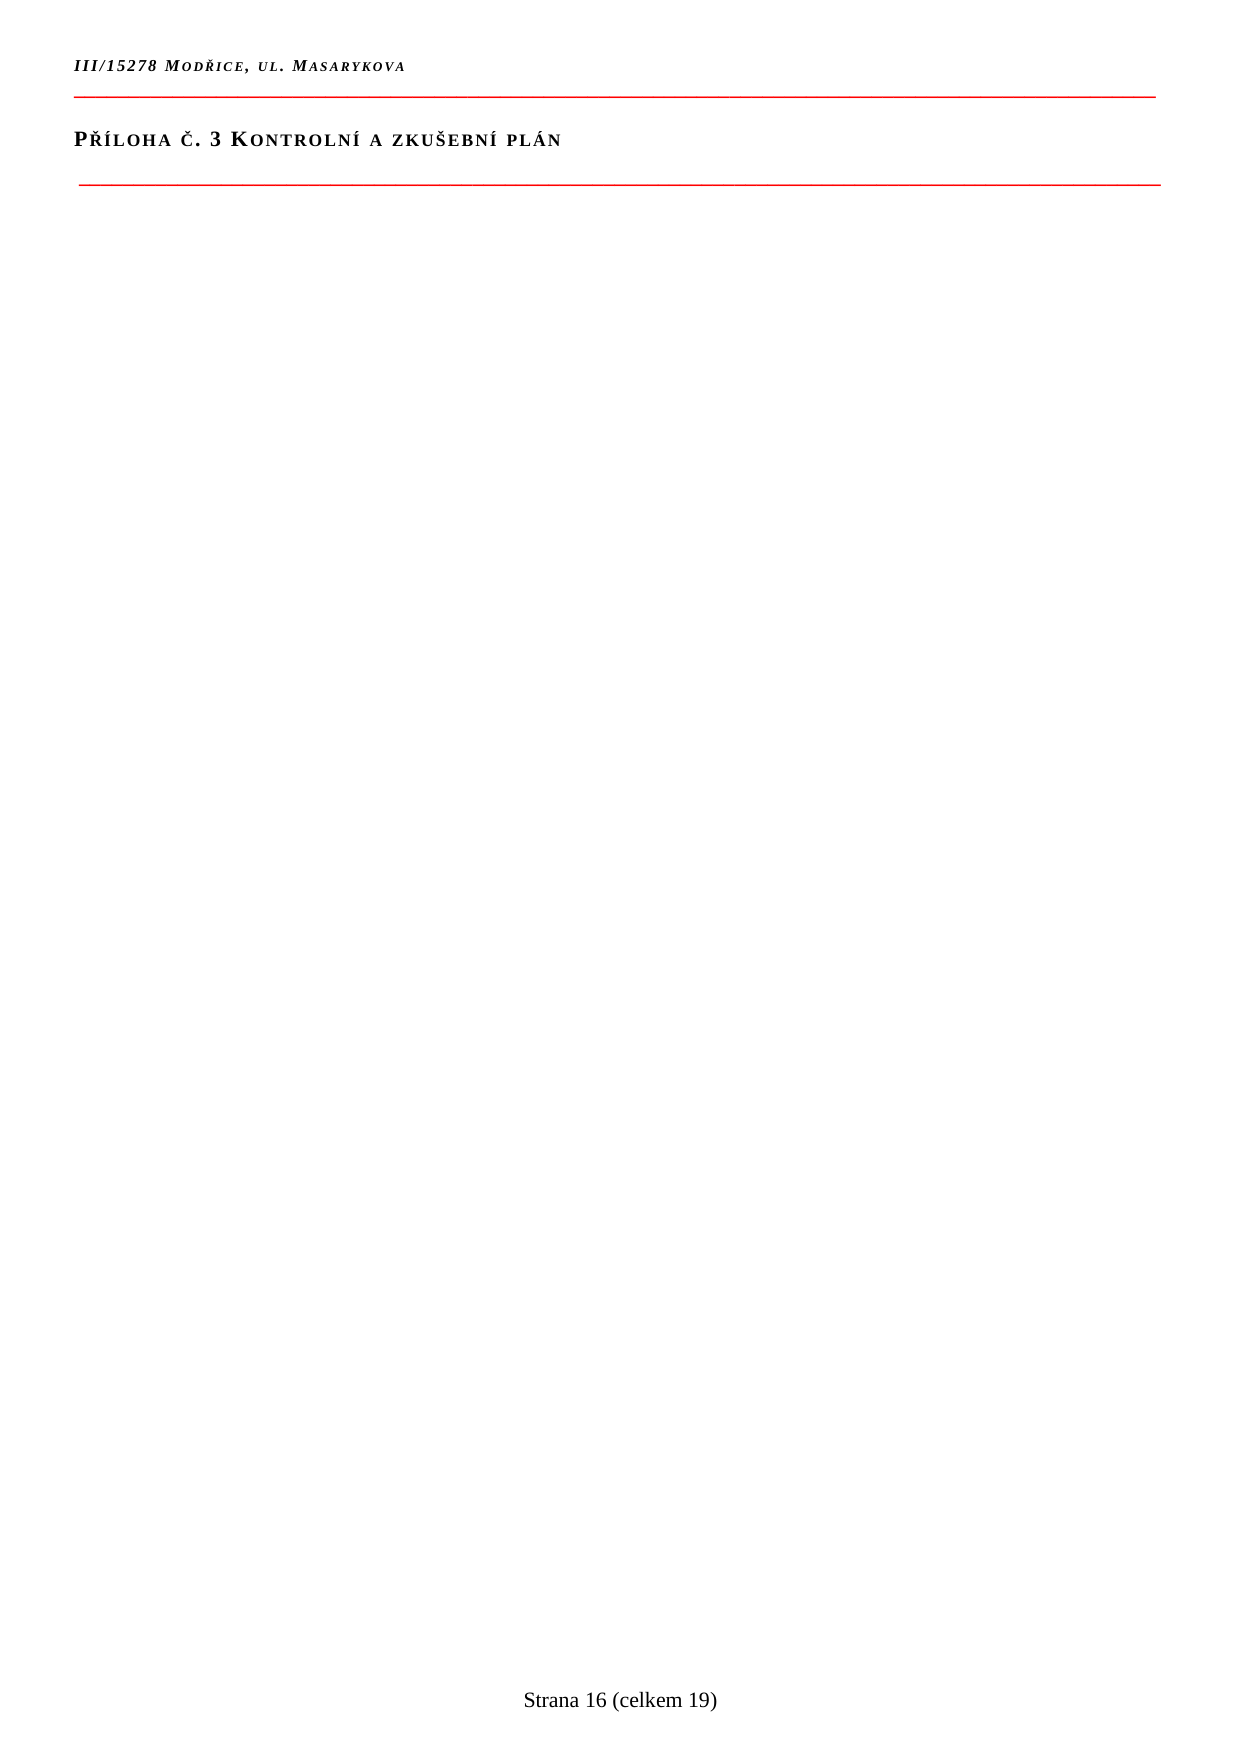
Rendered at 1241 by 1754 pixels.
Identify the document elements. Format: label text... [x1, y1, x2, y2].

text ___________________________________________________________________________________________________ [74, 163, 1167, 189]
text Příloha č. 3 Kontrolní a zkušební plán [74, 126, 1167, 151]
